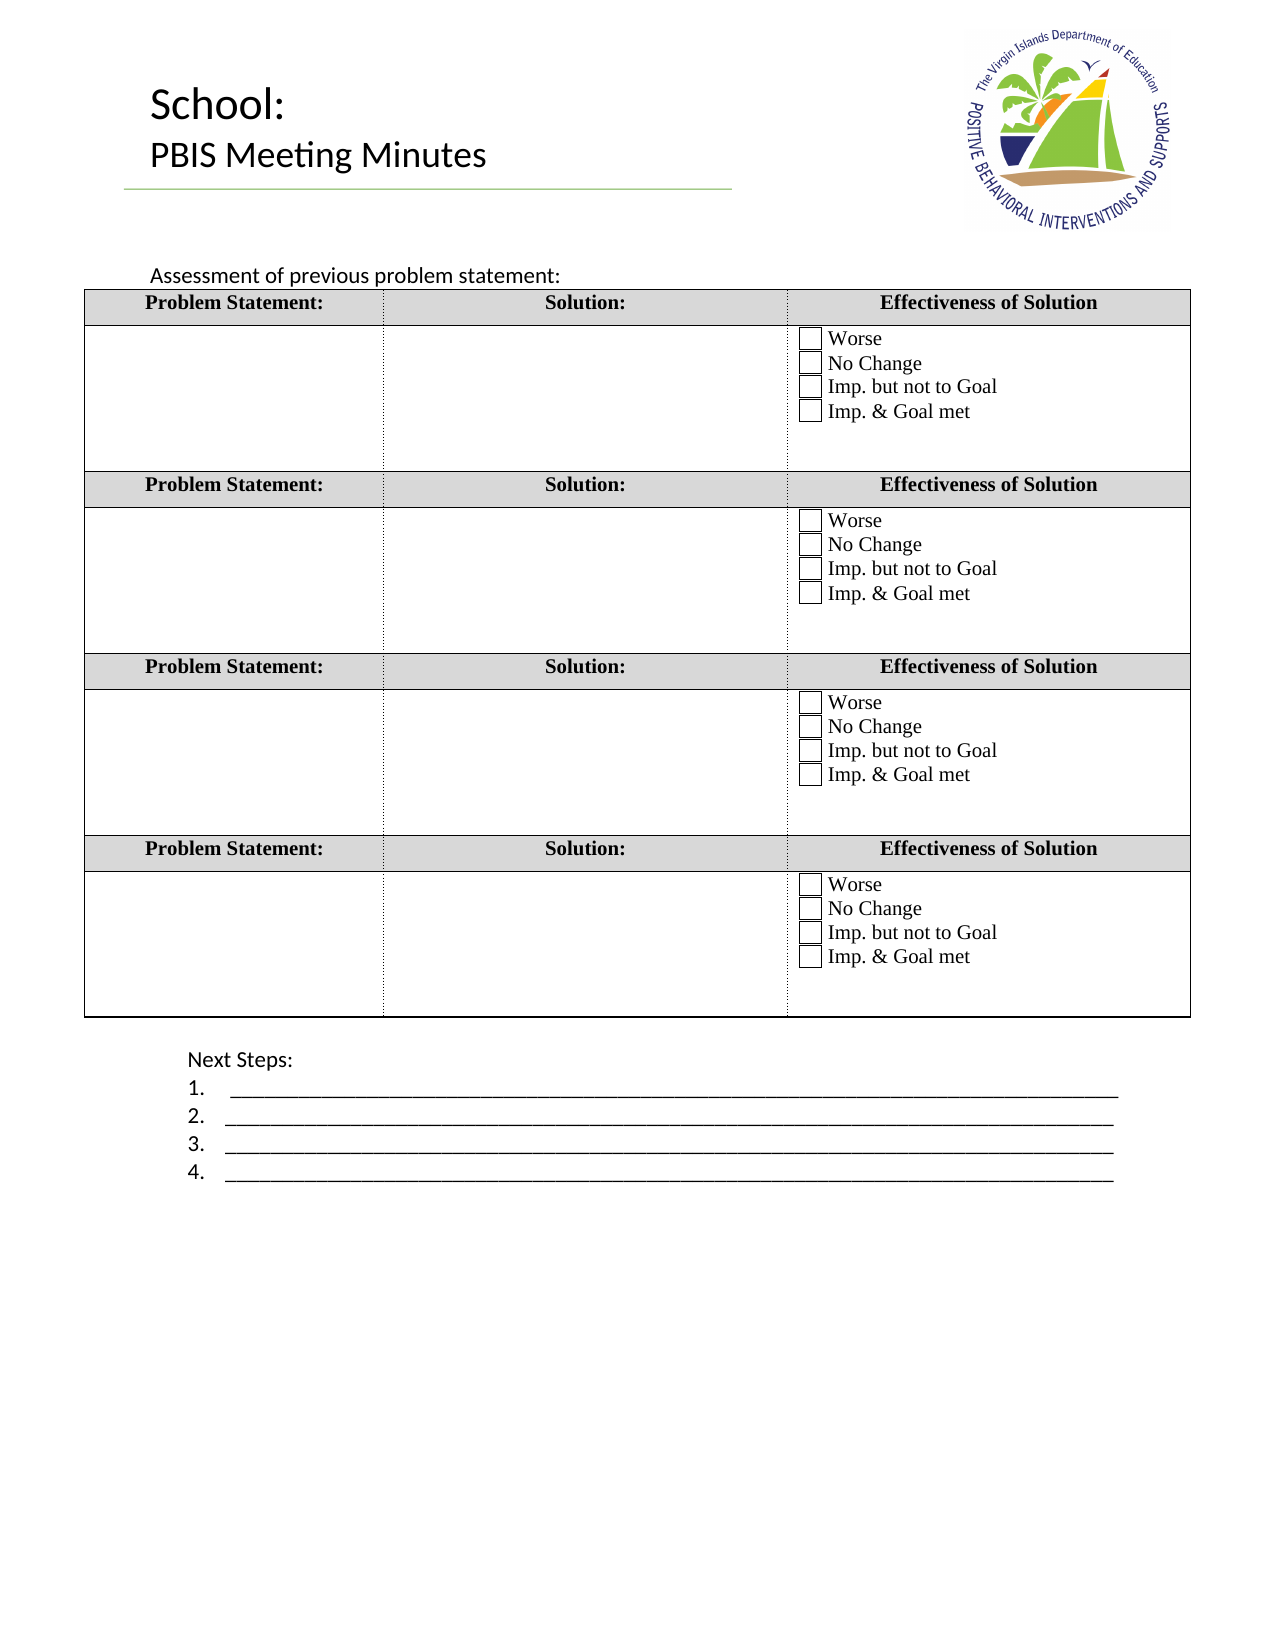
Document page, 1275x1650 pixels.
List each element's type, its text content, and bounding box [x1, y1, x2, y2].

table_cell Worse No Change Imp. but not to Goal Imp. & Goal met [787, 508, 1190, 653]
table_cell [384, 326, 787, 471]
table_cell [384, 690, 787, 834]
text Next Steps: [187, 1045, 1125, 1073]
table_cell [384, 508, 787, 653]
table_header Problem Statement: [85, 290, 384, 325]
picture [963, 29, 1172, 232]
text Assessment of previous problem statement: [150, 261, 1125, 289]
table_cell Problem Statement: [85, 836, 384, 871]
list ______________________________________________________________________________ [187, 1157, 1125, 1186]
table_cell Worse No Change Imp. but not to Goal Imp. & Goal met [787, 326, 1190, 471]
table_cell Worse No Change Imp. but not to Goal Imp. & Goal met [787, 872, 1190, 1016]
table_cell Solution: [384, 472, 787, 507]
list ______________________________________________________________________________ [187, 1073, 1125, 1101]
table_cell Solution: [384, 654, 787, 689]
table_cell Effectiveness of Solution [787, 472, 1190, 507]
table_cell [85, 690, 384, 834]
list ______________________________________________________________________________ [187, 1101, 1125, 1129]
list ______________________________________________________________________________ [187, 1129, 1125, 1157]
table_cell Effectiveness of Solution [787, 654, 1190, 689]
table_cell [85, 872, 384, 1016]
table_cell [384, 872, 787, 1016]
table_cell Problem Statement: [85, 654, 384, 689]
table_header Solution: [384, 290, 787, 325]
table_header Effectiveness of Solution [787, 290, 1190, 325]
table_cell [85, 508, 384, 653]
table_cell [85, 326, 384, 471]
table_cell Solution: [384, 836, 787, 871]
table_cell Effectiveness of Solution [787, 836, 1190, 871]
table_cell Worse No Change Imp. but not to Goal Imp. & Goal met [787, 690, 1190, 834]
table_cell Problem Statement: [85, 472, 384, 507]
